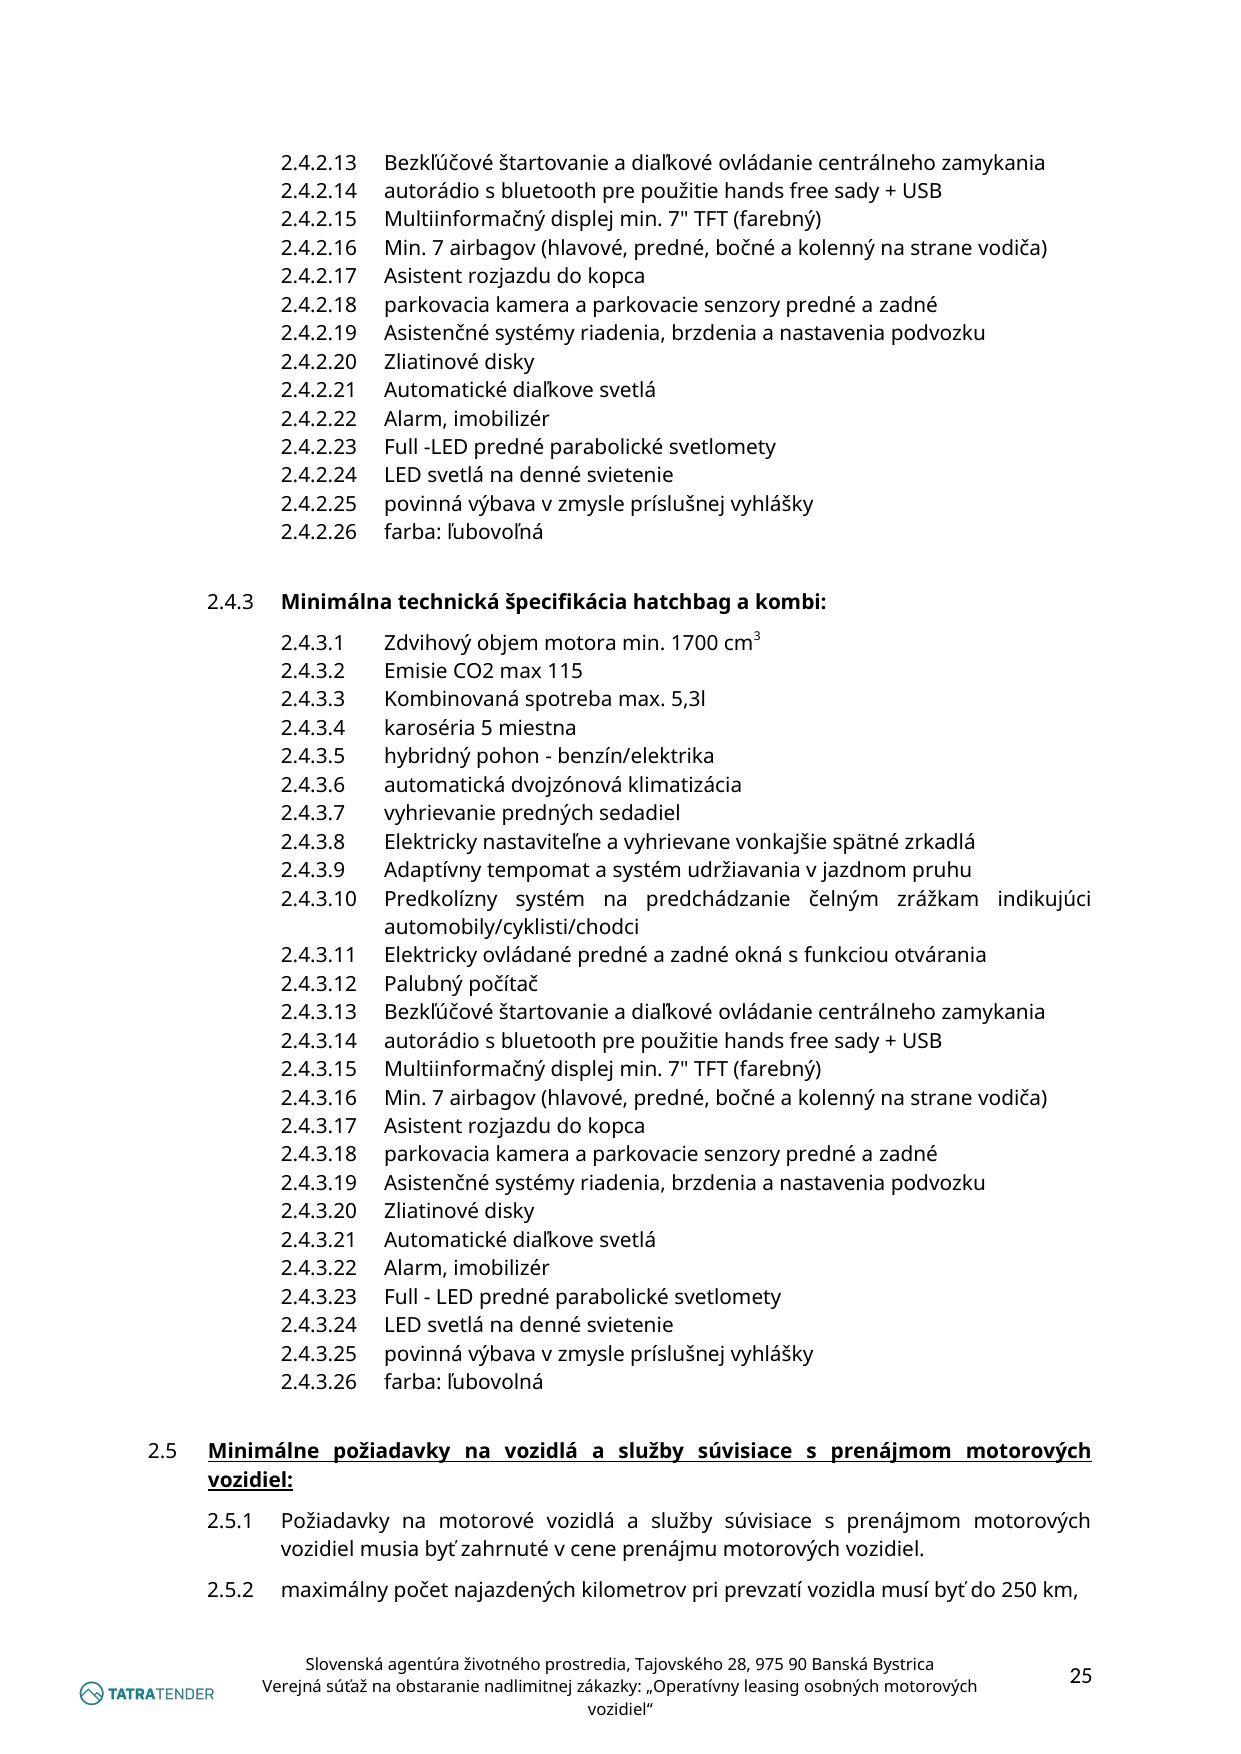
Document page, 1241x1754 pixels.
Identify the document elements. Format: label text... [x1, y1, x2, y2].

list karoséria 5 miestna [281, 713, 1092, 741]
list Alarm, imobilizér [281, 1253, 1092, 1282]
list Min. 7 airbagov (hlavové, predné, bočné a kolenný na strane vodiča) [281, 233, 1092, 261]
list Minimálna technická špecifikácia hatchbag a kombi: [207, 587, 1092, 615]
list Multiinformačný displej min. 7" TFT (farebný) [281, 204, 1092, 233]
list Adaptívny tempomat a systém udržiavania v jazdnom pruhu [281, 855, 1092, 884]
list Palubný počítač [281, 969, 1092, 997]
list Minimálne požiadavky na vozidlá a služby súvisiace s prenájmom motorových vozidiel: [148, 1436, 1092, 1493]
list Bezkľúčové štartovanie a diaľkové ovládanie centrálneho zamykania [281, 997, 1092, 1026]
list Zdvihový objem motora min. 1700 cm3 [281, 628, 1092, 656]
list Asistent rozjazdu do kopca [281, 261, 1092, 290]
list farba: ľubovolná [281, 1367, 1092, 1396]
list automatická dvojzónová klimatizácia [281, 770, 1092, 798]
list Predkolízny systém na predchádzanie čelným zrážkam indikujúci automobily/cyklisti/chodci [281, 884, 1092, 941]
list parkovacia kamera a parkovacie senzory predné a zadné [281, 1139, 1092, 1168]
list LED svetlá na denné svietenie [281, 461, 1092, 489]
list Asistent rozjazdu do kopca [281, 1111, 1092, 1139]
list povinná výbava v zmysle príslušnej vyhlášky [281, 489, 1092, 517]
list Kombinovaná spotreba max. 5,3l [281, 684, 1092, 713]
list parkovacia kamera a parkovacie senzory predné a zadné [281, 290, 1092, 318]
list hybridný pohon - benzín/elektrika [281, 741, 1092, 770]
list Automatické diaľkove svetlá [281, 375, 1092, 404]
list Automatické diaľkove svetlá [281, 1225, 1092, 1253]
list maximálny počet najazdených kilometrov pri prevzatí vozidla musí byť do 250 km, [207, 1575, 1092, 1604]
list Alarm, imobilizér [281, 404, 1092, 432]
list vyhrievanie predných sedadiel [281, 798, 1092, 827]
list Emisie CO2 max 115 [281, 656, 1092, 684]
list povinná výbava v zmysle príslušnej vyhlášky [281, 1339, 1092, 1367]
picture [77, 1670, 225, 1714]
list Elektricky nastaviteľne a vyhrievane vonkajšie spätné zrkadlá [281, 827, 1092, 855]
list Zliatinové disky [281, 1196, 1092, 1225]
list Min. 7 airbagov (hlavové, predné, bočné a kolenný na strane vodiča) [281, 1083, 1092, 1111]
list autorádio s bluetooth pre použitie hands free sady + USB [281, 176, 1092, 204]
list Elektricky ovládané predné a zadné okná s funkciou otvárania [281, 941, 1092, 969]
list Bezkľúčové štartovanie a diaľkové ovládanie centrálneho zamykania [281, 148, 1092, 176]
list Zliatinové disky [281, 347, 1092, 375]
list Multiinformačný displej min. 7" TFT (farebný) [281, 1054, 1092, 1083]
list Asistenčné systémy riadenia, brzdenia a nastavenia podvozku [281, 1168, 1092, 1196]
list Full -LED predné parabolické svetlomety [281, 432, 1092, 461]
list LED svetlá na denné svietenie [281, 1310, 1092, 1339]
list Full - LED predné parabolické svetlomety [281, 1282, 1092, 1310]
list Požiadavky na motorové vozidlá a služby súvisiace s prenájmom motorových vozidiel musia byť zahrnuté v cene prenájmu motorových vozidiel. [207, 1506, 1092, 1563]
list Asistenčné systémy riadenia, brzdenia a nastavenia podvozku [281, 318, 1092, 347]
list farba: ľubovoľná [281, 517, 1092, 546]
list autorádio s bluetooth pre použitie hands free sady + USB [281, 1026, 1092, 1054]
